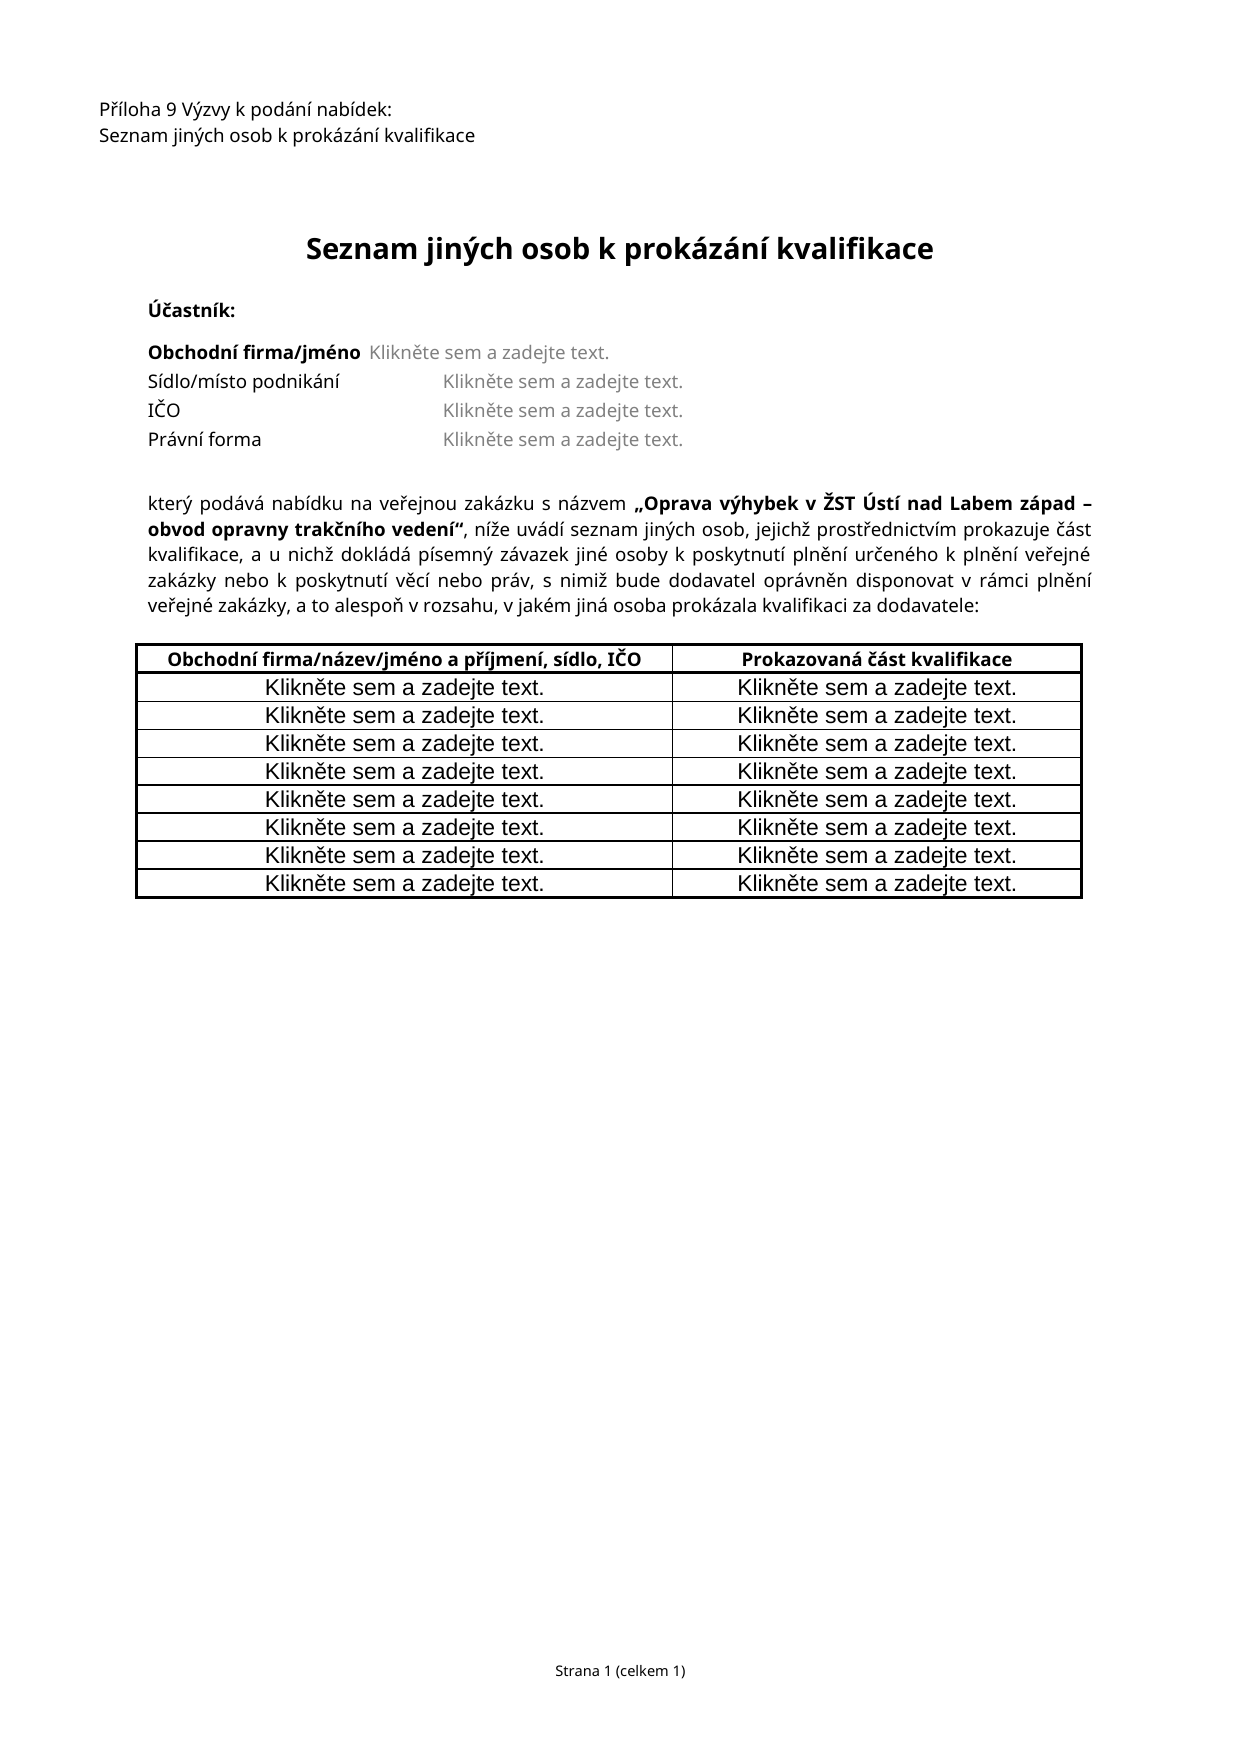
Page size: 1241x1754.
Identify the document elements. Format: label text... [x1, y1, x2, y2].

text který podává nabídku na veřejnou zakázku s názvem „Oprava výhybek v ŽST Ústí nad Labem západ – obvod opravny trakčního vedení“, níže uvádí seznam jiných osob, jejichž prostřednictvím prokazuje část kvalifikace, a u nichž dokládá písemný závazek jiné osoby k poskytnutí plnění určeného k plnění veřejné zakázky nebo k poskytnutí věcí nebo práv, s nimiž bude dodavatel oprávněn disponovat v rámci plnění veřejné zakázky, a to alespoň v rozsahu, v jakém jiná osoba prokázala kvalifikaci za dodavatele: [148, 490, 1093, 618]
text Právní forma [148, 423, 1093, 452]
text Obchodní firma/jméno [148, 336, 1093, 365]
table_header Prokazovaná část kvalifikace [673, 646, 1080, 671]
text Sídlo/místo podnikání [148, 365, 1093, 394]
text IČO [148, 394, 1093, 423]
title Seznam jiných osob k prokázání kvalifikace [148, 228, 1093, 268]
table_header Obchodní firma/název/jméno a příjmení, sídlo, IČO [138, 646, 672, 671]
text Účastník: [148, 293, 1093, 324]
